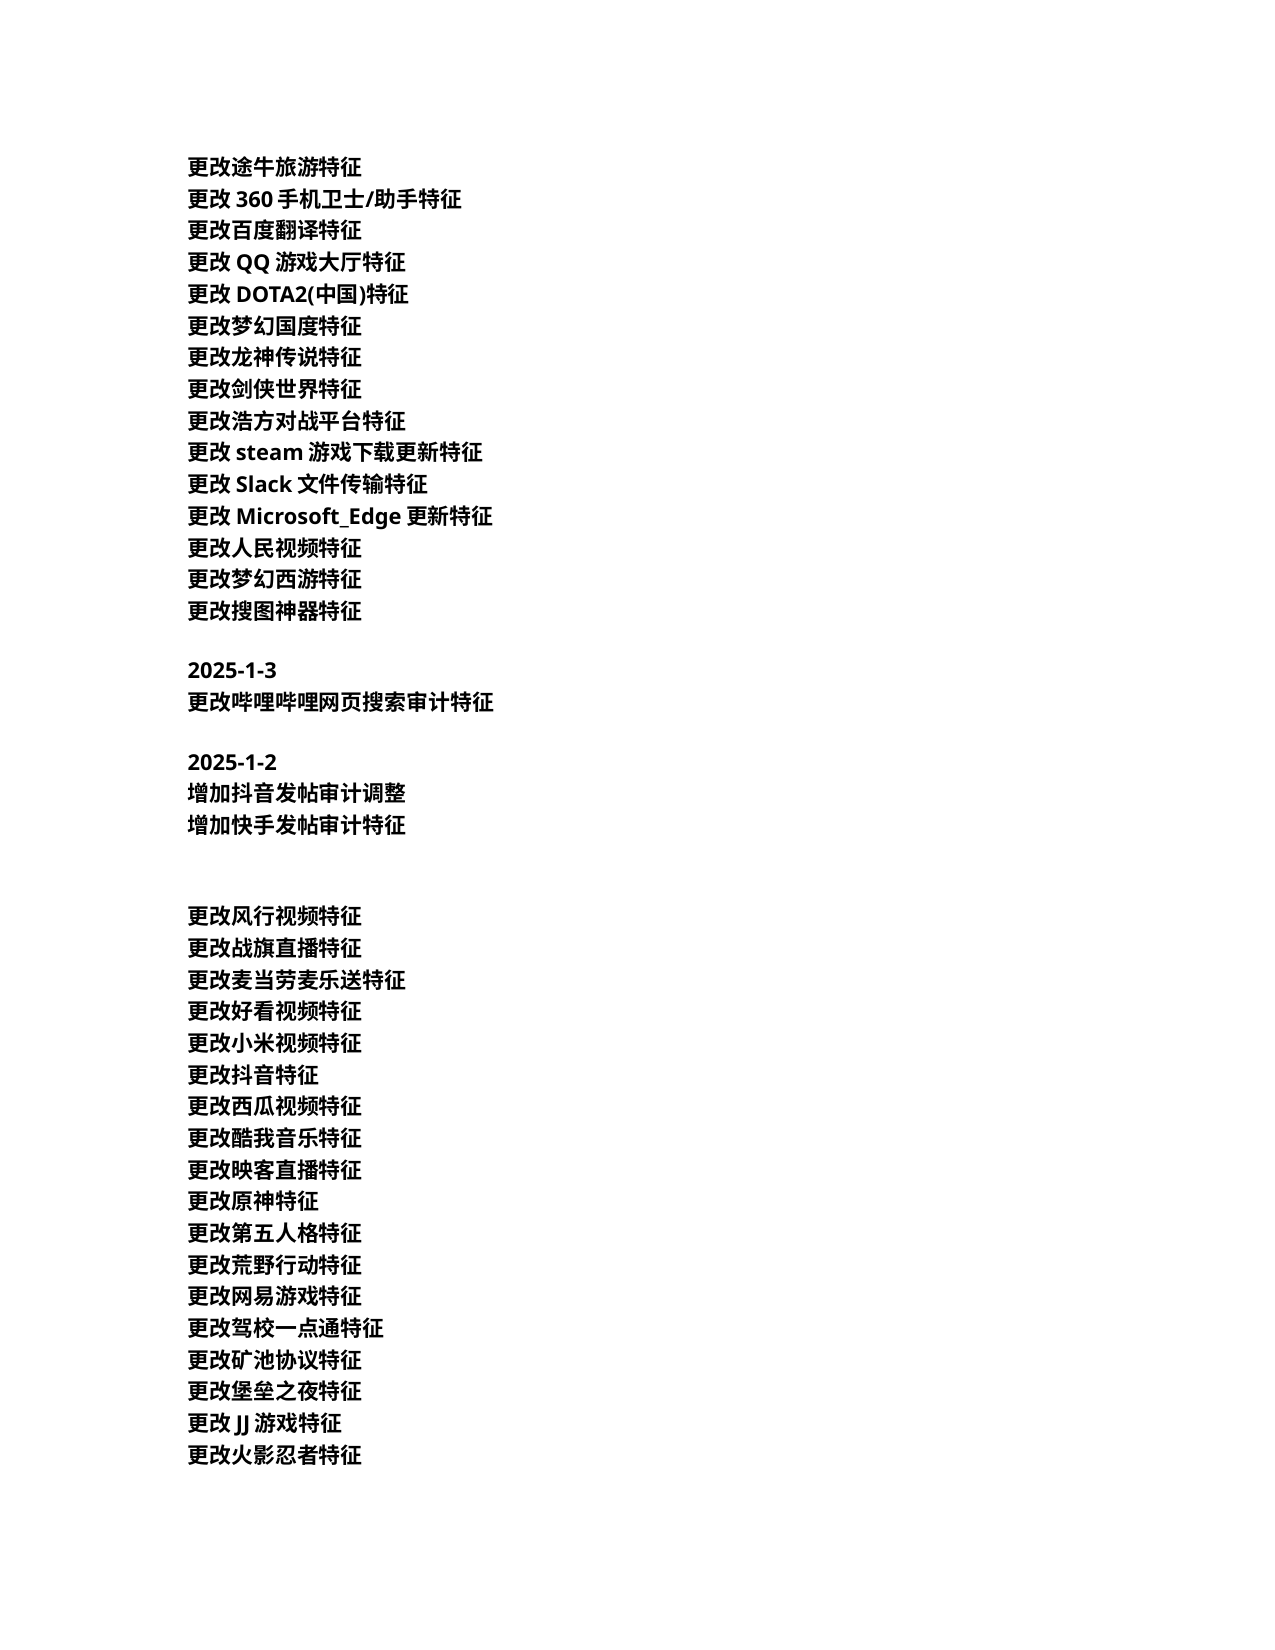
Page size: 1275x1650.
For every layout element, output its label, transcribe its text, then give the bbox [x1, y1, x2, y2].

text 更改途牛旅游特征 [187, 150, 1087, 182]
text 更改剑侠世界特征 [187, 372, 1087, 404]
text 2025-1-2 [187, 747, 1087, 776]
text 更改浩方对战平台特征 [187, 404, 1087, 435]
text 更改荒野行动特征 [187, 1248, 1087, 1279]
text 更改原神特征 [187, 1184, 1087, 1216]
text 更改映客直播特征 [187, 1153, 1087, 1184]
text 更改第五人格特征 [187, 1216, 1087, 1248]
text 更改酷我音乐特征 [187, 1121, 1087, 1153]
text 更改百度翻译特征 [187, 213, 1087, 245]
text 更改火影忍者特征 [187, 1438, 1087, 1469]
text 更改steam游戏下载更新特征 [187, 435, 1087, 467]
text 更改QQ游戏大厅特征 [187, 245, 1087, 277]
text 更改麦当劳麦乐送特征 [187, 963, 1087, 994]
text 2025-1-3 [187, 655, 1087, 685]
text 更改梦幻国度特征 [187, 309, 1087, 340]
text 更改西瓜视频特征 [187, 1089, 1087, 1121]
text 更改人民视频特征 [187, 531, 1087, 562]
text 更改Microsoft_Edge更新特征 [187, 499, 1087, 531]
text 更改抖音特征 [187, 1058, 1087, 1089]
text 更改360手机卫士/助手特征 [187, 182, 1087, 213]
text 更改梦幻西游特征 [187, 562, 1087, 594]
text 更改龙神传说特征 [187, 340, 1087, 372]
text 更改网易游戏特征 [187, 1279, 1087, 1311]
text 更改好看视频特征 [187, 994, 1087, 1026]
text 更改矿池协议特征 [187, 1343, 1087, 1374]
text 增加抖音发帖审计调整 [187, 776, 1087, 808]
text 更改Slack文件传输特征 [187, 467, 1087, 499]
text 更改JJ游戏特征 [187, 1406, 1087, 1438]
text 更改堡垒之夜特征 [187, 1374, 1087, 1406]
text 更改驾校一点通特征 [187, 1311, 1087, 1343]
text 更改搜图神器特征 [187, 594, 1087, 626]
text 更改小米视频特征 [187, 1026, 1087, 1058]
text 增加快手发帖审计特征 [187, 808, 1087, 840]
text 更改哔哩哔哩网页搜索审计特征 [187, 685, 1087, 717]
text 更改DOTA2(中国)特征 [187, 277, 1087, 309]
text 更改战旗直播特征 [187, 931, 1087, 963]
text 更改风行视频特征 [187, 899, 1087, 931]
